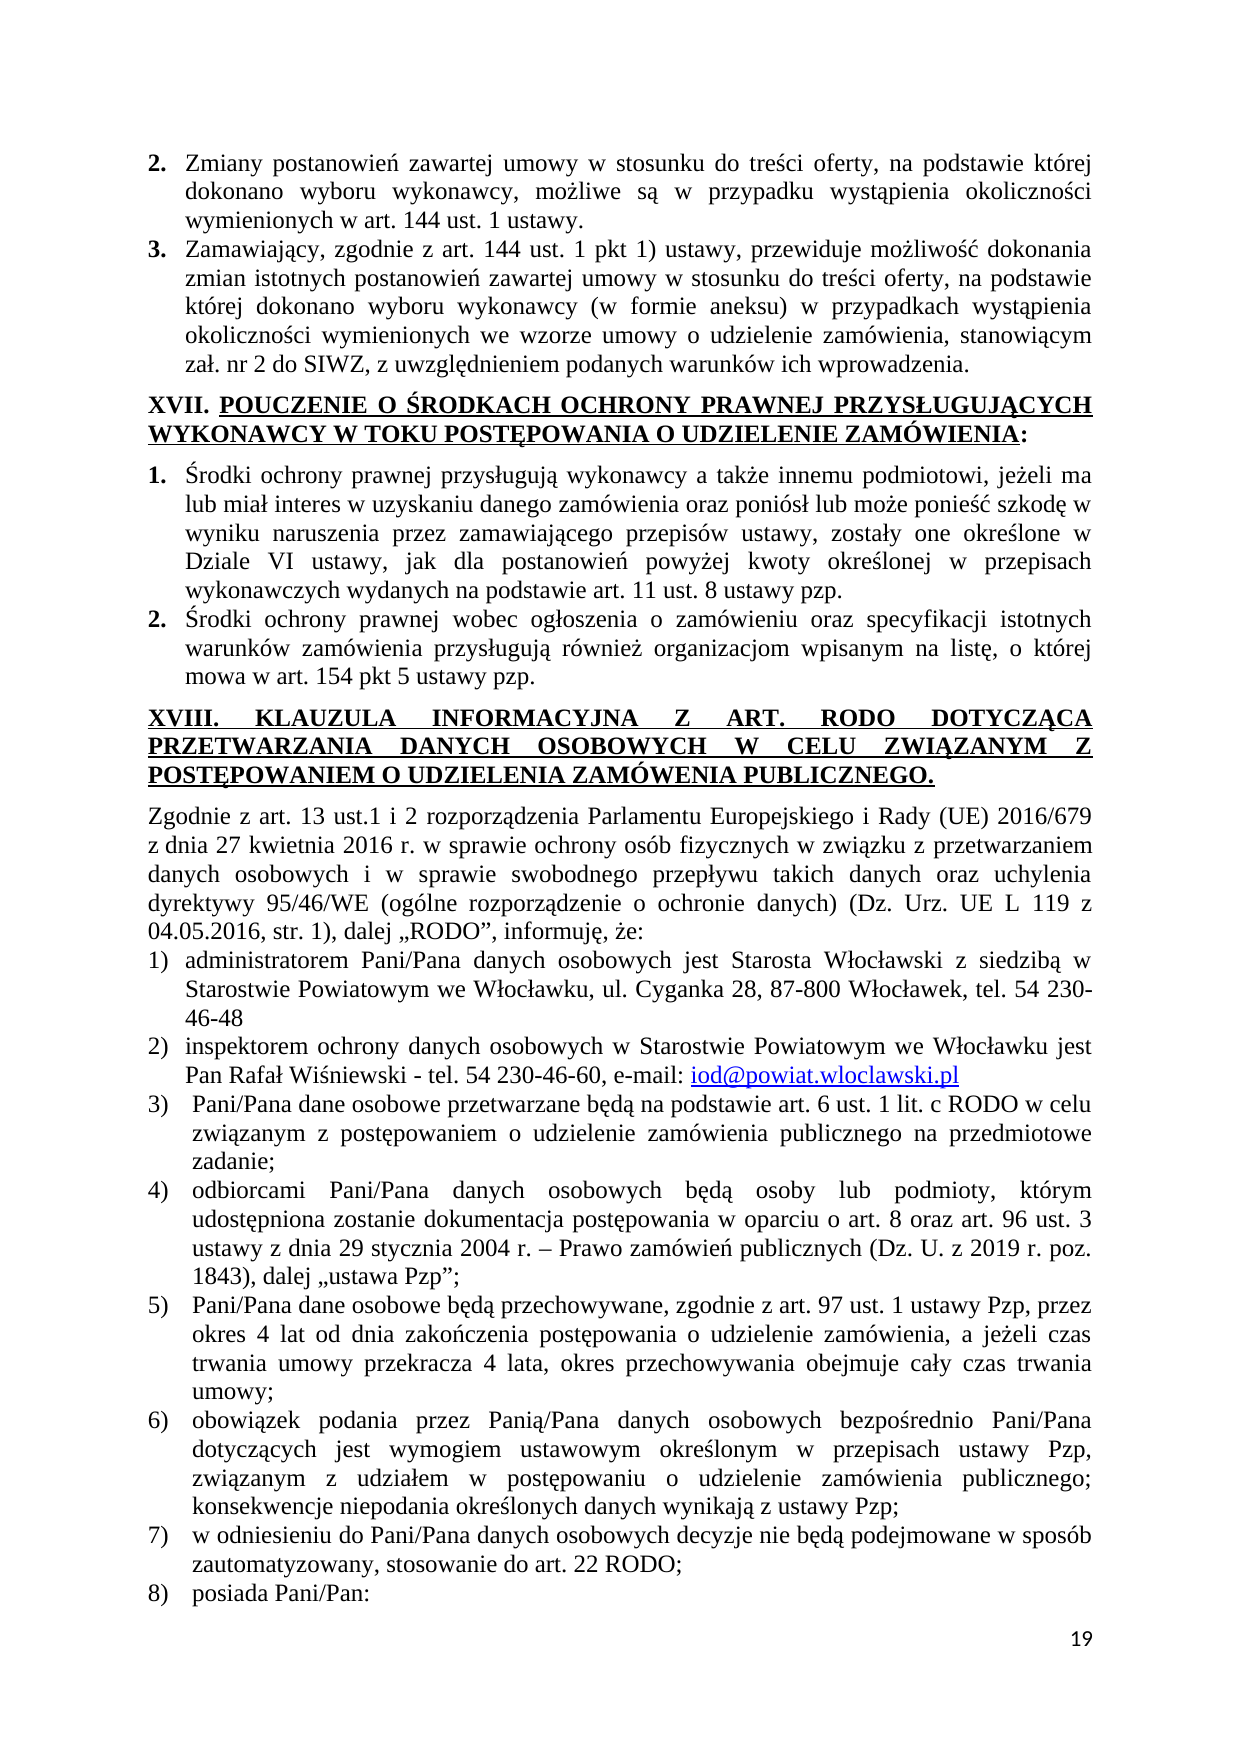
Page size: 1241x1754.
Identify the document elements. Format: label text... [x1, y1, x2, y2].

list administratorem Pani/Pana danych osobowych jest Starosta Włocławski z siedzibą w Starostwie Powiatowym we Włocławku, ul. Cyganka 28, 87-800 Włocławek, tel. 54 230-46-48 [148, 945, 1093, 1031]
list w odniesieniu do Pani/Pana danych osobowych decyzje nie będą podejmowane w sposób zautomatyzowany, stosowanie do art. 22 RODO; [148, 1520, 1093, 1578]
text XVIII. KLAUZULA INFORMACYJNA Z ART. RODO DOTYCZĄCA PRZETWARZANIA DANYCH OSOBOWYCH W CELU ZWIĄZANYM Z POSTĘPOWANIEM O UDZIELENIA ZAMÓWENIA PUBLICZNEGO. [148, 729, 1093, 756]
list Zmiany postanowień zawartej umowy w stosunku do treści oferty, na podstawie której dokonano wyboru wykonawcy, możliwe są w przypadku wystąpienia okoliczności wymienionych w art. 144 ust. 1 ustawy. [148, 148, 1093, 234]
list Środki ochrony prawnej wobec ogłoszenia o zamówieniu oraz specyfikacji istotnych warunków zamówienia przysługują również organizacjom wpisanym na listę, o której mowa w art. 154 pkt 5 ustawy pzp. [148, 604, 1093, 690]
list odbiorcami Pani/Pana danych osobowych będą osoby lub podmioty, którym udostępniona zostanie dokumentacja postępowania w oparciu o art. 8 oraz art. 96 ust. 3 ustawy z dnia 29 stycznia 2004 r. – Prawo zamówień publicznych (Dz. U. z 2019 r. poz. 1843), dalej „ustawa Pzp”; [148, 1175, 1093, 1290]
list Pani/Pana dane osobowe przetwarzane będą na podstawie art. 6 ust. 1 lit. c RODO w celu związanym z postępowaniem o udzielenie zamówienia publicznego na przedmiotowe zadanie; [148, 1089, 1093, 1175]
list posiada Pani/Pan: [148, 1578, 1093, 1606]
list inspektorem ochrony danych osobowych w Starostwie Powiatowym we Włocławku jest Pan Rafał Wiśniewski - tel. 54 230-46-60, e-mail: iod@powiat.wloclawski.pl [148, 1031, 1093, 1089]
text XVII. POUCZENIE O ŚRODKACH OCHRONY PRAWNEJ PRZYSŁUGUJĄCYCH WYKONAWCY W TOKU POSTĘPOWANIA O UDZIELENIE ZAMÓWIENIA: [148, 390, 1093, 448]
list Zamawiający, zgodnie z art. 144 ust. 1 pkt 1) ustawy, przewiduje możliwość dokonania zmian istotnych postanowień zawartej umowy w stosunku do treści oferty, na podstawie której dokonano wyboru wykonawcy (w formie aneksu) w przypadkach wystąpienia okoliczności wymienionych we wzorze umowy o udzielenie zamówienia, stanowiącym zał. nr 2 do SIWZ, z uwzględnieniem podanych warunków ich wprowadzenia. [148, 234, 1093, 378]
text Zgodnie z art. 13 ust.1 i 2 rozporządzenia Parlamentu Europejskiego i Rady (UE) 2016/679 z dnia 27 kwietnia 2016 r. w sprawie ochrony osób fizycznych w związku z przetwarzaniem danych osobowych i w sprawie swobodnego przepływu takich danych oraz uchylenia dyrektywy 95/46/WE (ogólne rozporządzenie o ochronie danych) (Dz. Urz. UE L 119 z 04.05.2016, str. 1), dalej „RODO”, informuję, że: [148, 801, 1093, 945]
text XVIII. KLAUZULA INFORMACYJNA Z ART. RODO DOTYCZĄCA PRZETWARZANIA DANYCH OSOBOWYCH W CELU ZWIĄZANYM Z POSTĘPOWANIEM O UDZIELENIA ZAMÓWENIA PUBLICZNEGO. [148, 758, 1093, 789]
text XVIII. KLAUZULA INFORMACYJNA Z ART. RODO DOTYCZĄCA PRZETWARZANIA DANYCH OSOBOWYCH W CELU ZWIĄZANYM Z POSTĘPOWANIEM O UDZIELENIA ZAMÓWENIA PUBLICZNEGO. [148, 703, 1093, 728]
list Środki ochrony prawnej przysługują wykonawcy a także innemu podmiotowi, jeżeli ma lub miał interes w uzyskaniu danego zamówienia oraz poniósł lub może ponieść szkodę w wyniku naruszenia przez zamawiającego przepisów ustawy, zostały one określone w Dziale VI ustawy, jak dla postanowień powyżej kwoty określonej w przepisach wykonawczych wydanych na podstawie art. 11 ust. 8 ustawy pzp. [148, 460, 1093, 604]
list Pani/Pana dane osobowe będą przechowywane, zgodnie z art. 97 ust. 1 ustawy Pzp, przez okres 4 lat od dnia zakończenia postępowania o udzielenie zamówienia, a jeżeli czas trwania umowy przekracza 4 lata, okres przechowywania obejmuje cały czas trwania umowy; [148, 1290, 1093, 1405]
list obowiązek podania przez Panią/Pana danych osobowych bezpośrednio Pani/Pana dotyczących jest wymogiem ustawowym określonym w przepisach ustawy Pzp, związanym z udziałem w postępowaniu o udzielenie zamówienia publicznego; konsekwencje niepodania określonych danych wynikają z ustawy Pzp; [148, 1405, 1093, 1520]
